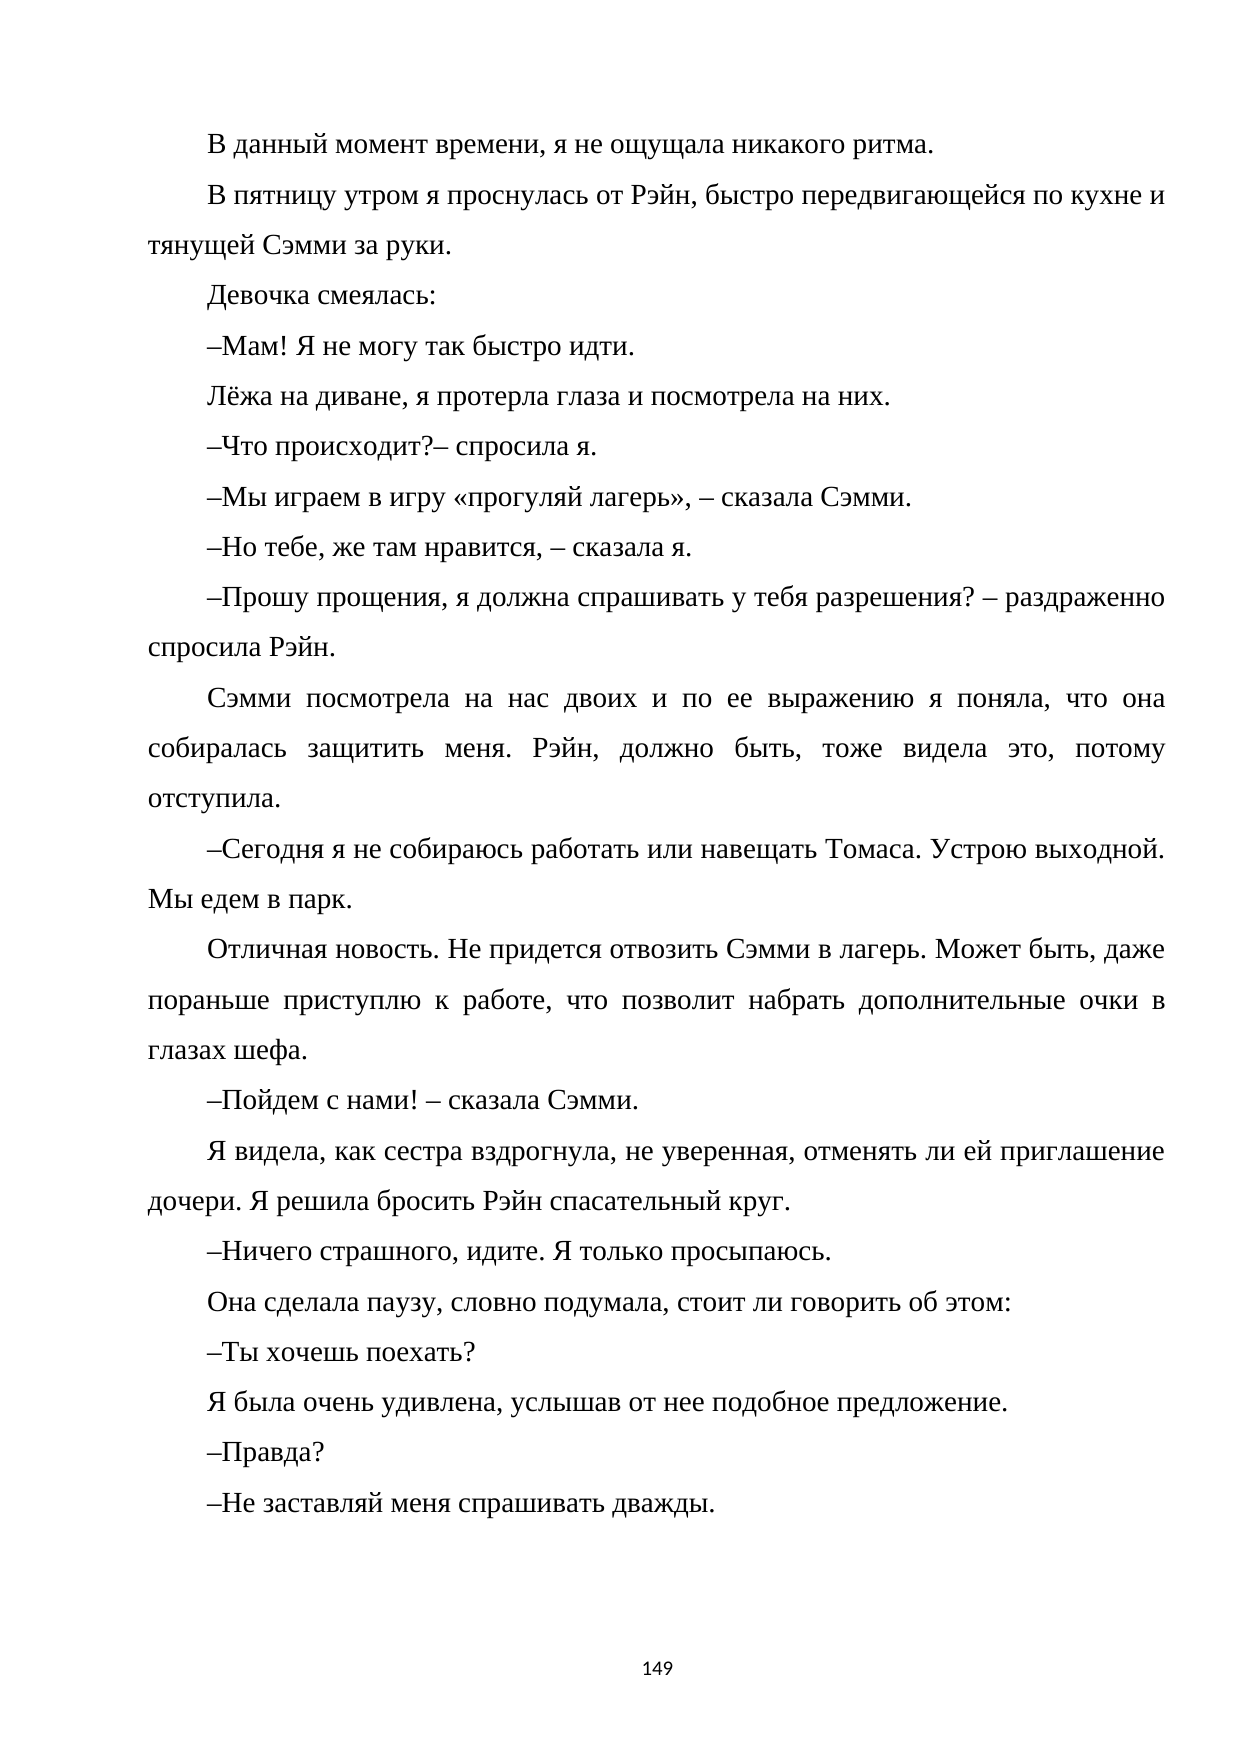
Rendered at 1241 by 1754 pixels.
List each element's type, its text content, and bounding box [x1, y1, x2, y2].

text Отличная новость. Не придется отвозить Сэмми в лагерь. Может быть, даже пораньше приступлю к работе, что позволит набрать дополнительные очки в глазах шефа. [148, 931, 1167, 1066]
text –Ничего страшного, идите. Я только просыпаюсь. [148, 1233, 1167, 1267]
text –Мы играем в игру «прогуляй лагерь», – сказала Сэмми. [148, 479, 1167, 512]
text Я была очень удивлена, услышав от нее подобное предложение. [148, 1384, 1167, 1418]
text Я видела, как сестра вздрогнула, не уверенная, отменять ли ей приглашение дочери. Я решила бросить Рэйн спасательный круг. [148, 1133, 1167, 1217]
text В данный момент времени, я не ощущала никакого ритма. [148, 126, 1167, 160]
text Лёжа на диване, я протерла глаза и посмотрела на них. [148, 378, 1167, 412]
text –Но тебе, же там нравится, – сказала я. [148, 529, 1167, 562]
text –Ты хочешь поехать? [148, 1334, 1167, 1367]
text –Не заставляй меня спрашивать дважды. [148, 1485, 1167, 1518]
text –Прошу прощения, я должна спрашивать у тебя разрешения? – раздраженно спросила Рэйн. [148, 579, 1167, 663]
text –Правда? [148, 1434, 1167, 1468]
text Сэмми посмотрела на нас двоих и по ее выражению я поняла, что она собиралась защитить меня. Рэйн, должно быть, тоже видела это, потому отступила. [148, 680, 1167, 814]
text В пятницу утром я проснулась от Рэйн, быстро передвигающейся по кухне и тянущей Сэмми за руки. [148, 177, 1167, 261]
text –Пойдем с нами! – сказала Сэмми. [148, 1082, 1167, 1116]
text Девочка смеялась: [148, 277, 1167, 311]
text –Сегодня я не собираюсь работать или навещать Томаса. Устрою выходной. Мы едем в парк. [148, 831, 1167, 915]
text –Что происходит?– спросила я. [148, 428, 1167, 462]
text Она сделала паузу, словно подумала, стоит ли говорить об этом: [148, 1284, 1167, 1317]
text –Мам! Я не могу так быстро идти. [148, 328, 1167, 361]
